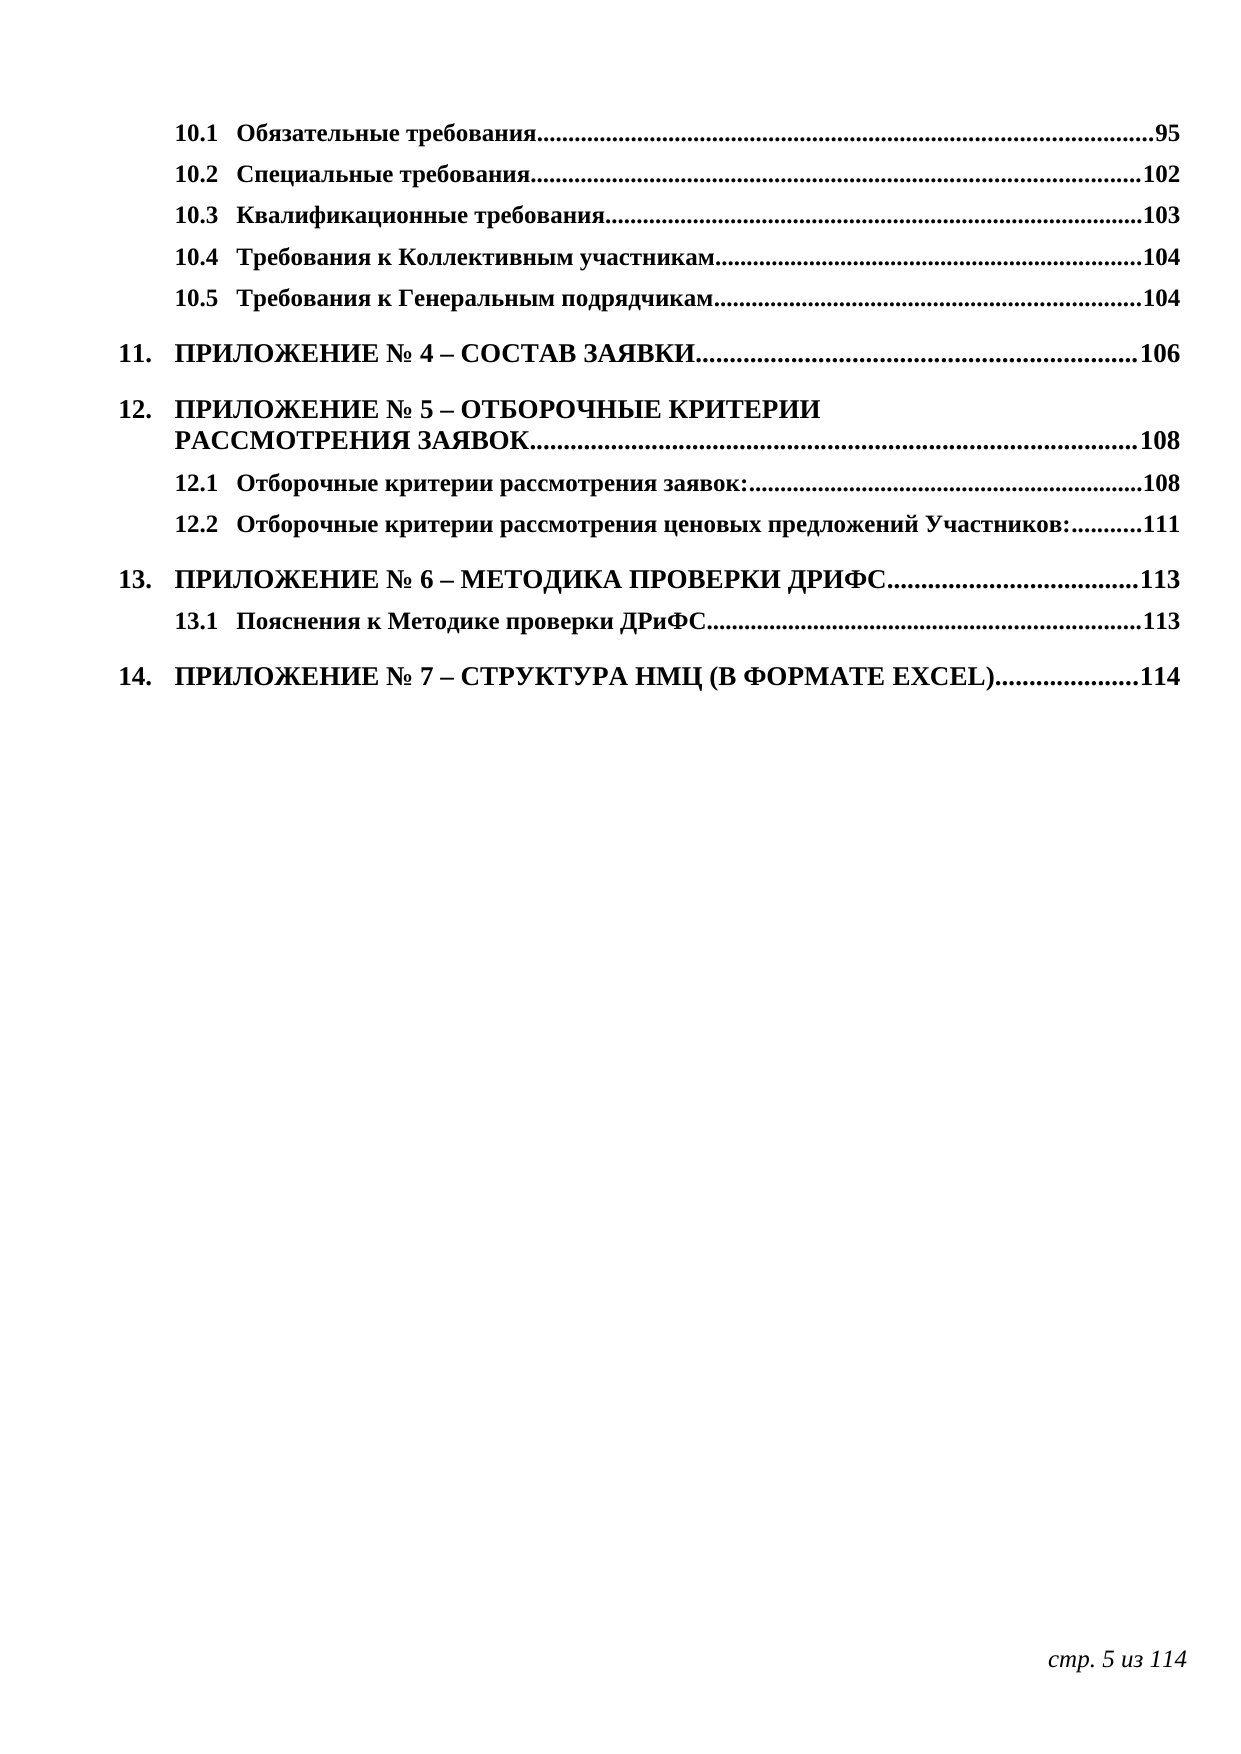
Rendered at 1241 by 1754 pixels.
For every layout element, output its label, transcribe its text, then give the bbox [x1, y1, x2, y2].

text 10.4 Требования к Коллективным участникам 104 [174, 242, 1093, 271]
text 12.1 Отборочные критерии рассмотрения заявок: 108 [174, 468, 1093, 497]
text 11. ПРИЛОЖЕНИЕ № 4 – СОСТАВ ЗАЯВКИ 106 [118, 337, 1063, 368]
text 13. ПРИЛОЖЕНИЕ № 6 – МЕТОДИКА ПРОВЕРКИ ДРИФС 113 [118, 563, 1063, 594]
text 12. ПРИЛОЖЕНИЕ № 5 – ОТБОРОЧНЫЕ КРИТЕРИИ РАССМОТРЕНИЯ ЗАЯВОК 108 [118, 393, 1063, 455]
text 10.5 Требования к Генеральным подрядчикам 104 [174, 283, 1093, 312]
text 13.1 Пояснения к Методике проверки ДРиФС 113 [174, 606, 1093, 635]
text 10.2 Специальные требования 102 [174, 159, 1093, 188]
text 12.2 Отборочные критерии рассмотрения ценовых предложений Участников: 111 [174, 509, 1093, 538]
text 10.1 Обязательные требования 95 [174, 118, 1093, 147]
text 10.3 Квалификационные требования 103 [174, 201, 1093, 229]
text 14. ПРИЛОЖЕНИЕ № 7 – СТРУКТУРА НМЦ (в формате Excel) 114 [118, 660, 1063, 691]
